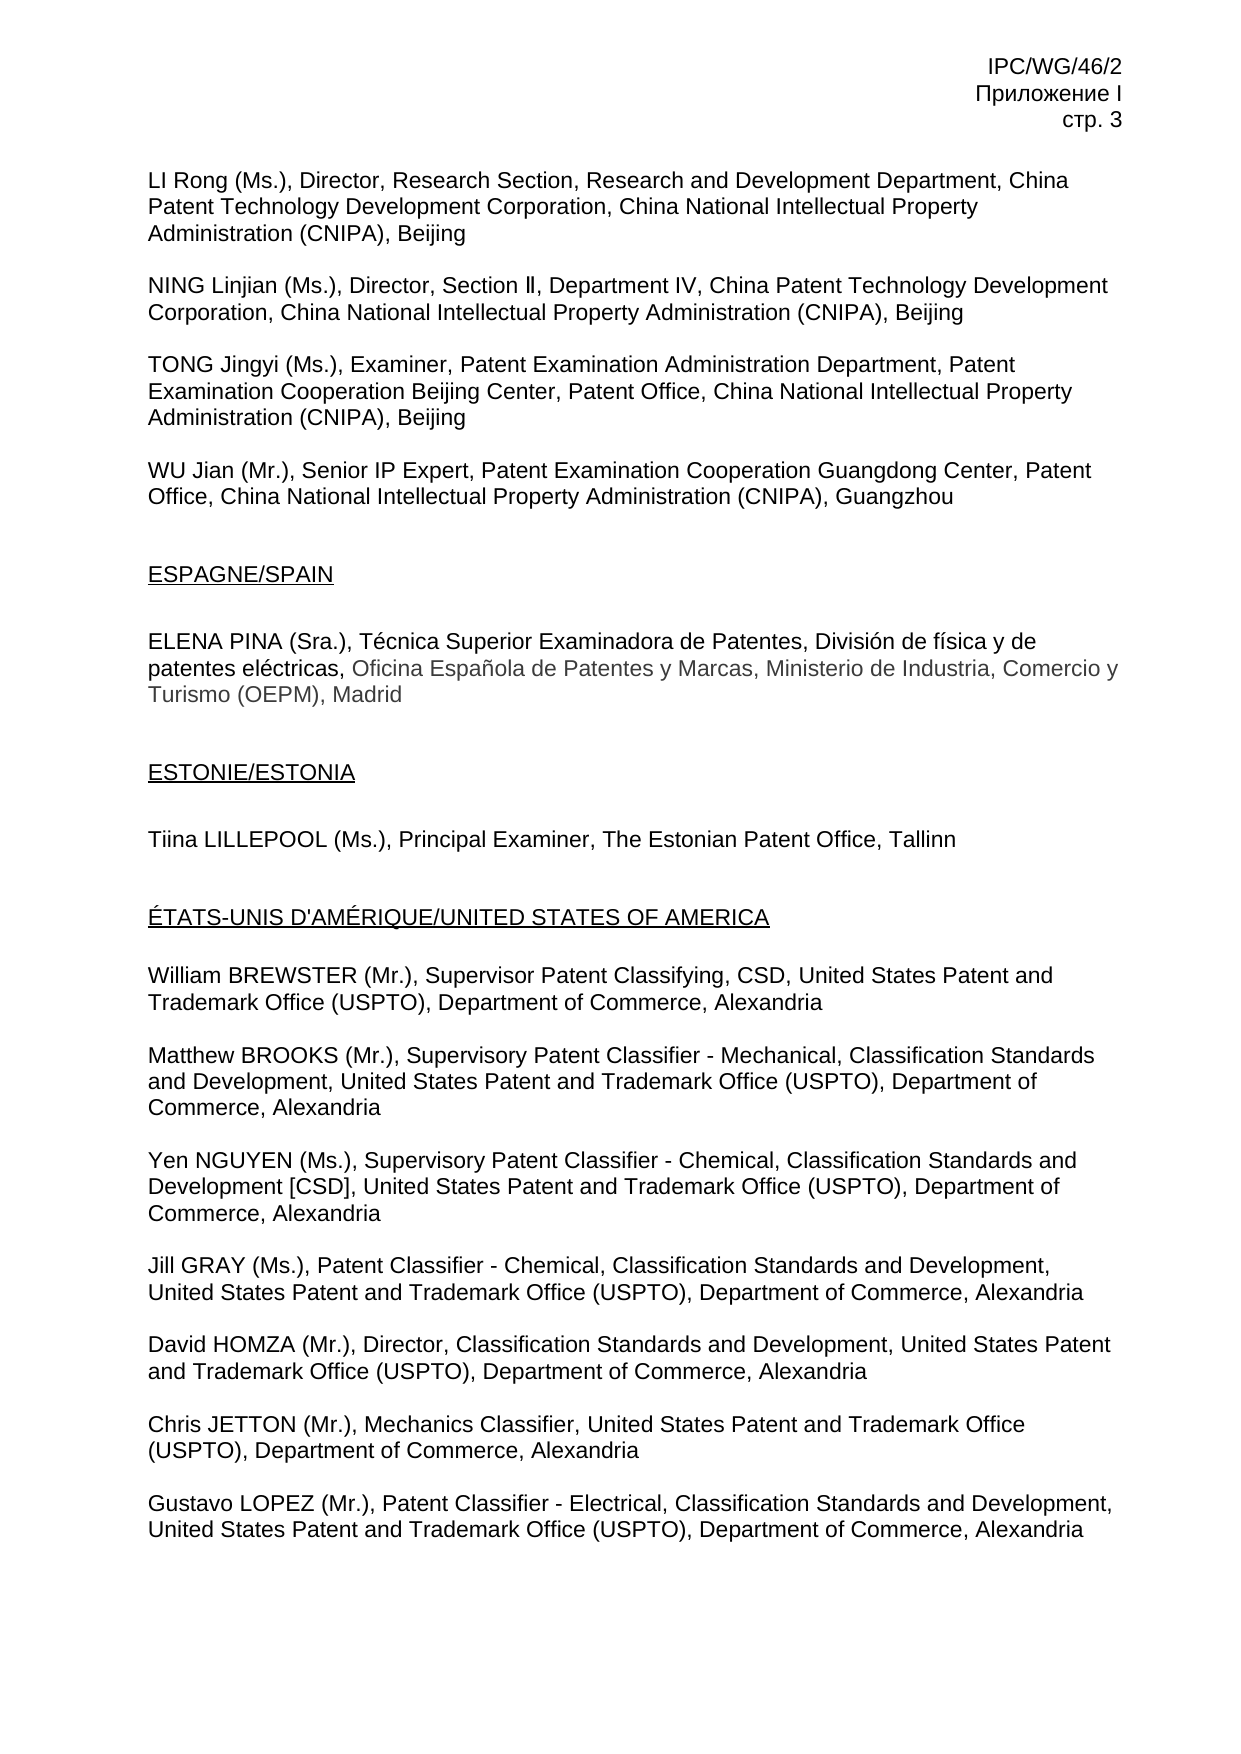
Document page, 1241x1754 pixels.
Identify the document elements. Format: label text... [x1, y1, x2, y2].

text Jill GRAY (Ms.), Patent Classifier - Chemical, Classification Standards and Development, United States Patent and Trademark Office (USPTO), Department of Commerce, Alexandria [148, 1252, 1122, 1305]
text Matthew BROOKS (Mr.), Supervisory Patent Classifier - Mechanical, Classification Standards and Development, United States Patent and Trademark Office (USPTO), Department of Commerce, Alexandria [148, 1042, 1122, 1121]
text William BREWSTER (Mr.), Supervisor Patent Classifying, CSD, United States Patent and Trademark Office (USPTO), Department of Commerce, Alexandria [148, 962, 1122, 1015]
subtitle ÉTATS-UNIS D'AMÉRIQUE/UNITED STATES OF AMERICA [148, 903, 1122, 930]
text Gustavo LOPEZ (Mr.), Patent Classifier - Electrical, Classification Standards and Development, United States Patent and Trademark Office (USPTO), Department of Commerce, Alexandria [148, 1489, 1122, 1542]
subtitle ESTONIE/ESTONIA [148, 758, 1122, 785]
text LI Rong (Ms.), Director, Research Section, Research and Development Department, China Patent Technology Development Corporation, China National Intellectual Property Administration (CNIPA), Beijing [148, 167, 1122, 246]
text Yen NGUYEN (Ms.), Supervisory Patent Classifier - Chemical, Classification Standards and Development [CSD], United States Patent and Trademark Office (USPTO), Department of Commerce, Alexandria [148, 1147, 1122, 1226]
text ELENA PINA (Sra.), Técnica Superior Examinadora de Patentes, División de física y de patentes eléctricas, Oficina Española de Patentes y Marcas, Ministerio de Industria, Comercio y Turismo (OEPM), Madrid [148, 628, 1122, 707]
text David HOMZA (Mr.), Director, Classification Standards and Development, United States Patent and Trademark Office (USPTO), Department of Commerce, Alexandria [148, 1331, 1122, 1384]
text TONG Jingyi (Ms.), Examiner, Patent Examination Administration Department, Patent Examination Cooperation Beijing Center, Patent Office, China National Intellectual Property Administration (CNIPA), Beijing [148, 351, 1122, 430]
subtitle ESPAGNE/SPAIN [148, 561, 1122, 587]
text NING Linjian (Ms.), Director, Section Ⅱ, Department IV, China Patent Technology Development Corporation, China National Intellectual Property Administration (CNIPA), Beijing [148, 272, 1122, 325]
text WU Jian (Mr.), Senior IP Expert, Patent Examination Cooperation Guangdong Center, Patent Office, China National Intellectual Property Administration (CNIPA), Guangzhou [148, 457, 1122, 509]
text Tiina LILLEPOOL (Ms.), Principal Examiner, The Estonian Patent Office, Tallinn [148, 826, 1122, 852]
text Chris JETTON (Mr.), Mechanics Classifier, United States Patent and Trademark Office (USPTO), Department of Commerce, Alexandria [148, 1411, 1122, 1463]
